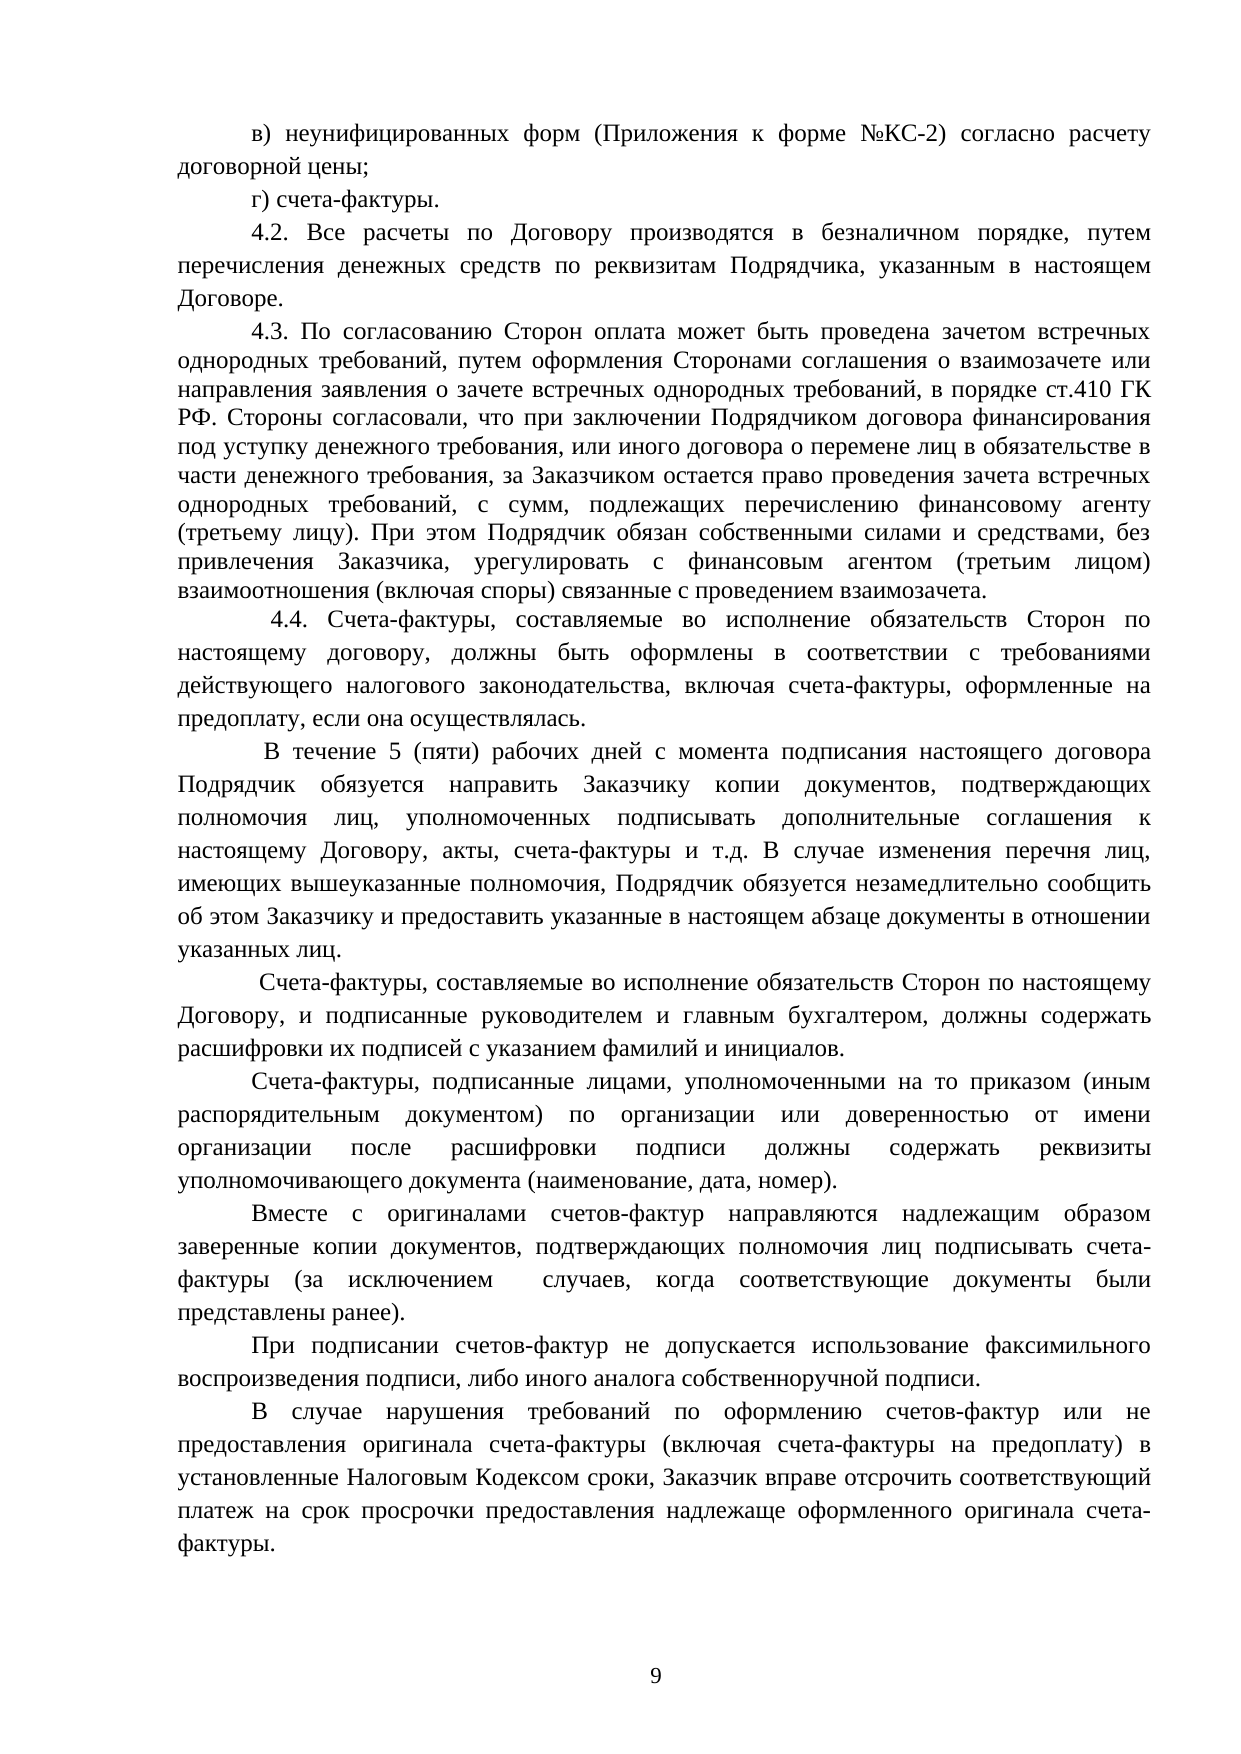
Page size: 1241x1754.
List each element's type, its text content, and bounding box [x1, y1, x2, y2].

text 4.2. Все расчеты по Договору производятся в безналичном порядке, путем перечисления денежных средств по реквизитам Подрядчика, указанным в настоящем Договоре. [177, 217, 1152, 312]
text г) счета-фактуры. [177, 184, 1152, 213]
text При подписании счетов-фактур не допускается использование факсимильного воспроизведения подписи, либо иного аналога собственноручной подписи. [177, 1330, 1152, 1392]
text в) неунифицированных форм (Приложения к форме №КС-2) согласно расчету договорной цены; [177, 118, 1152, 180]
text Вместе с оригиналами счетов-фактур направляются надлежащим образом заверенные копии документов, подтверждающих полномочия лиц подписывать счета-фактуры (за исключением случаев, когда соответствующие документы были представлены ранее). [177, 1198, 1152, 1326]
text 4.3. По согласованию Сторон оплата может быть проведена зачетом встречных однородных требований, путем оформления Сторонами соглашения о взаимозачете или направления заявления о зачете встречных однородных требований, в порядке ст.410 ГК РФ. Стороны согласовали, что при заключении Подрядчиком договора финансирования под уступку денежного требования, или иного договора о перемене лиц в обязательстве в части денежного требования, за Заказчиком остается право проведения зачета встречных однородных требований, с сумм, подлежащих перечислению финансовому агенту (третьему лицу). При этом Подрядчик обязан собственными силами и средствами, без привлечения Заказчика, урегулировать с финансовым агентом (третьим лицом) взаимоотношения (включая споры) связанные с проведением взаимозачета. [177, 316, 1152, 604]
text Счета-фактуры, подписанные лицами, уполномоченными на то приказом (иным распорядительным документом) по организации или доверенностью от имени организации после расшифровки подписи должны содержать реквизиты уполномочивающего документа (наименование, дата, номер). [177, 1066, 1152, 1194]
text В случае нарушения требований по оформлению счетов-фактур или не предоставления оригинала счета-фактуры (включая счета-фактуры на предоплату) в установленные Налоговым Кодексом сроки, Заказчик вправе отсрочить соответствующий платеж на срок просрочки предоставления надлежаще оформленного оригинала счета-фактуры. [177, 1396, 1152, 1557]
text Счета-фактуры, составляемые во исполнение обязательств Сторон по настоящему Договору, и подписанные руководителем и главным бухгалтером, должны содержать расшифровки их подписей с указанием фамилий и инициалов. [177, 967, 1152, 1062]
text 4.4. Счета-фактуры, составляемые во исполнение обязательств Сторон по настоящему договору, должны быть оформлены в соответствии с требованиями действующего налогового законодательства, включая счета-фактуры, оформленные на предоплату, если она осуществлялась. [177, 604, 1152, 732]
text В течение 5 (пяти) рабочих дней с момента подписания настоящего договора Подрядчик обязуется направить Заказчику копии документов, подтверждающих полномочия лиц, уполномоченных подписывать дополнительные соглашения к настоящему Договору, акты, счета-фактуры и т.д. В случае изменения перечня лиц, имеющих вышеуказанные полномочия, Подрядчик обязуется незамедлительно сообщить об этом Заказчику и предоставить указанные в настоящем абзаце документы в отношении указанных лиц. [177, 736, 1152, 963]
